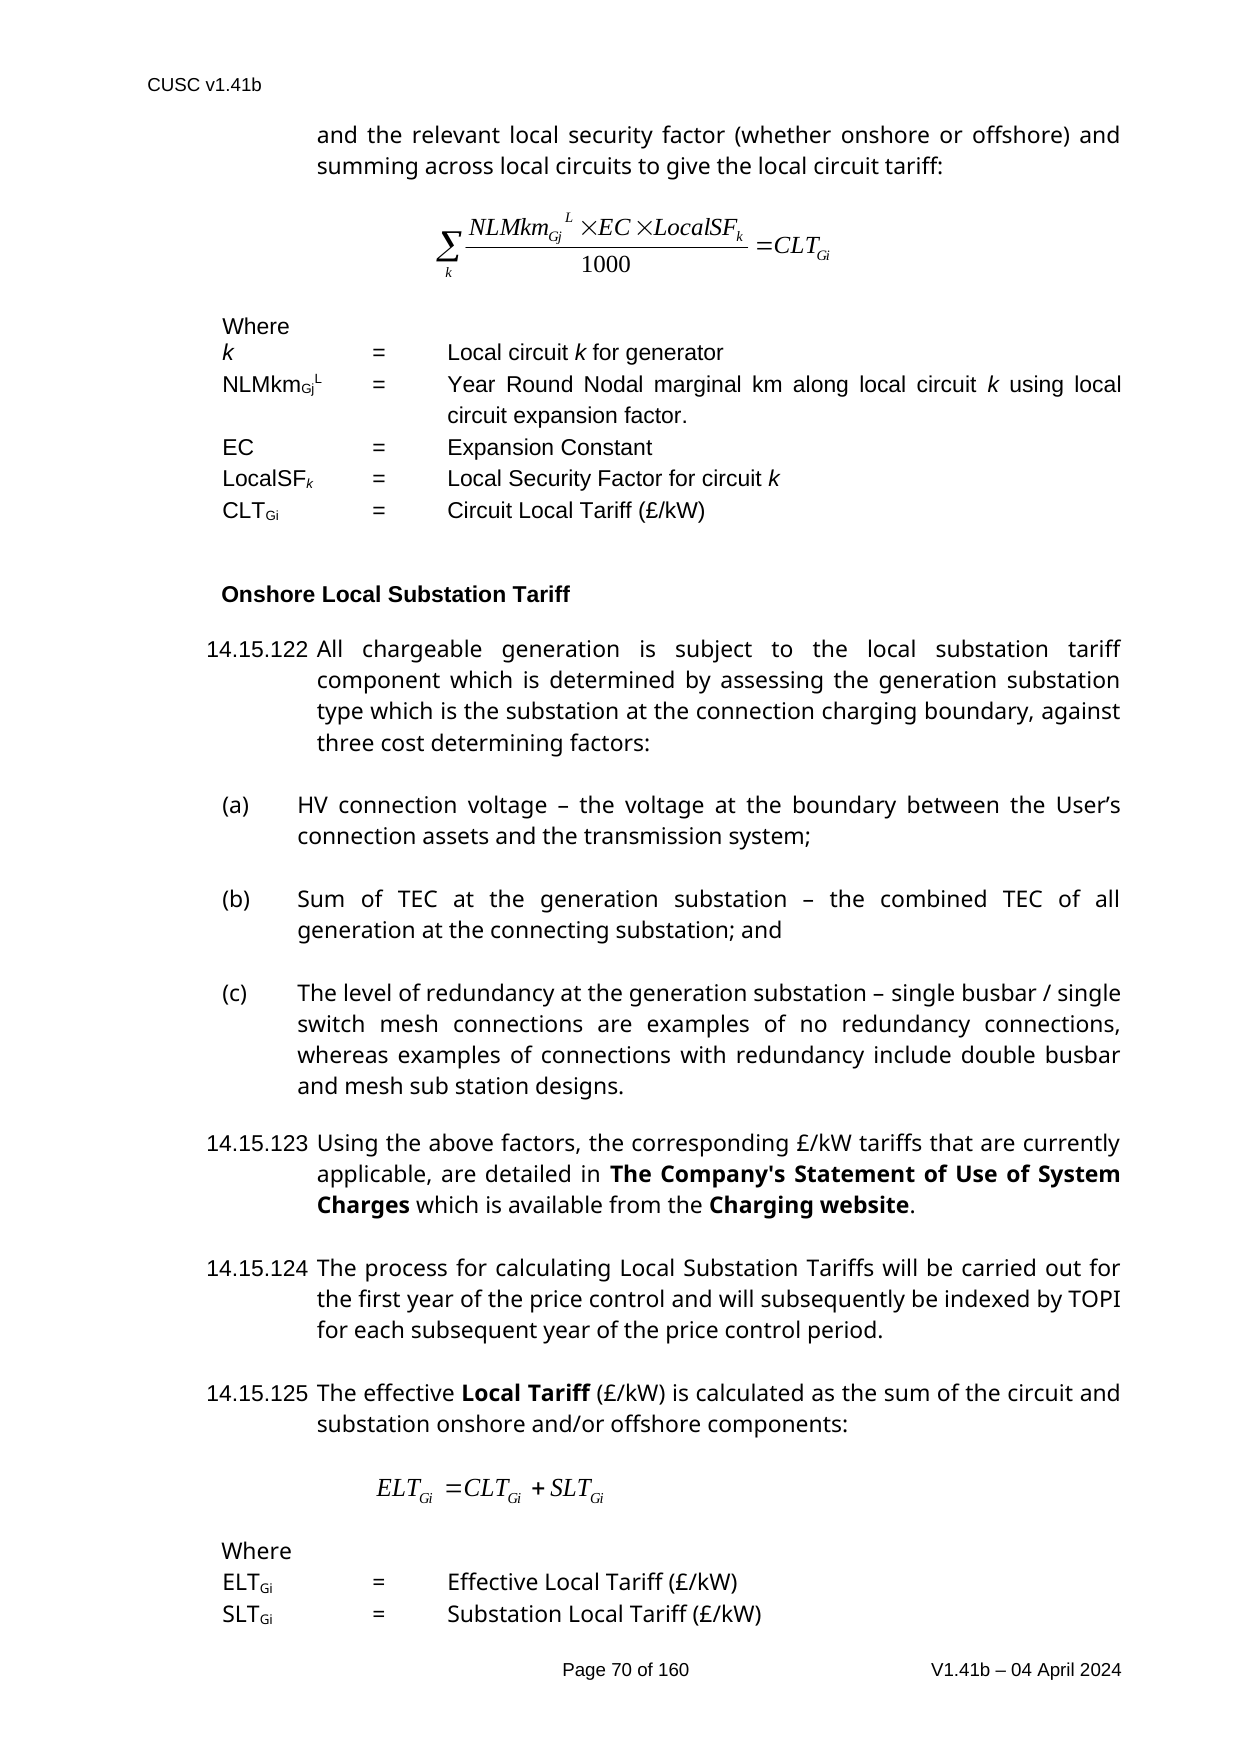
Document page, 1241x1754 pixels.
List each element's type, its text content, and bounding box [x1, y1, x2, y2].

text (a) HV connection voltage – the voltage at the boundary between the User’s connection assets and the transmission system; [222, 789, 1121, 852]
list Using the above factors, the corresponding £/kW tariffs that are currently applicable, are detailed in The Company's Statement of Use of System Charges which is available from the Charging website. [206, 1127, 1121, 1221]
text (c) The level of redundancy at the generation substation – single busbar / single switch mesh connections are examples of no redundancy connections, whereas examples of connections with redundancy include double busbar and mesh sub station designs. [222, 977, 1121, 1102]
text k = Local circuit k for generator [147, 339, 1121, 365]
text EC = Expansion Constant [147, 434, 1121, 460]
list The process for calculating Local Substation Tariffs will be carried out for the first year of the price control and will subsequently be indexed by TOPI for each subsequent year of the price control period. [206, 1252, 1121, 1346]
text ELTGi = Effective Local Tariff (£/kW) [221, 1566, 1121, 1598]
text NLMkmGjL = Year Round Nodal marginal km along local circuit k using local circuit expansion factor. [147, 371, 1121, 428]
text Where [221, 1535, 1121, 1566]
text CLTGi = Circuit Local Tariff (£/kW) [147, 497, 1121, 523]
text Where [147, 313, 1121, 339]
list The effective Local Tariff (£/kW) is calculated as the sum of the circuit and substation onshore and/or offshore components: [206, 1377, 1121, 1439]
subtitle Onshore Local Substation Tariff [221, 581, 1121, 608]
text LocalSFk = Local Security Factor for circuit k [147, 465, 1121, 492]
text (b) Sum of TEC at the generation substation – the combined TEC of all generation at the connecting substation; and [222, 883, 1121, 945]
list All chargeable generation is subject to the local substation tariff component which is determined by assessing the generation substation type which is the substation at the connection charging boundary, against three cost determining factors: [206, 633, 1121, 758]
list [206, 119, 1121, 181]
text SLTGi = Substation Local Tariff (£/kW) [221, 1598, 1121, 1629]
